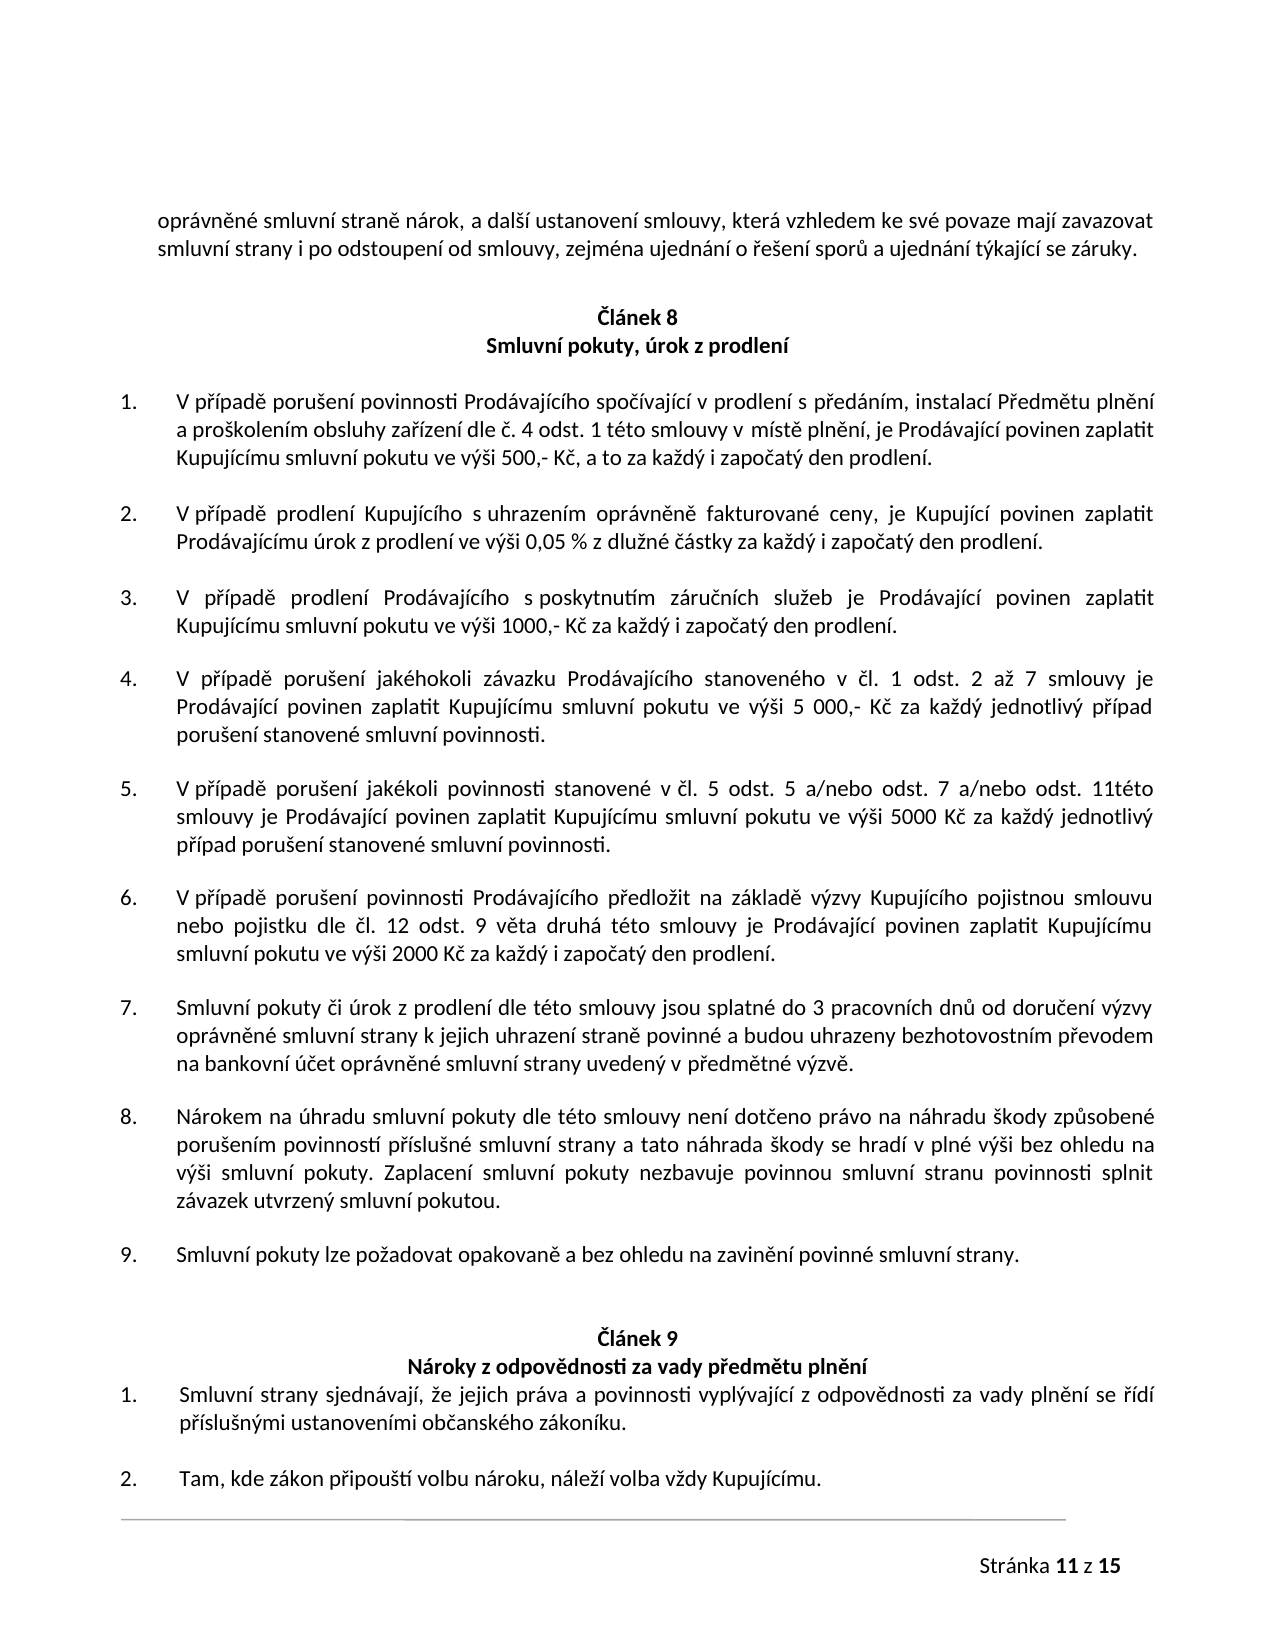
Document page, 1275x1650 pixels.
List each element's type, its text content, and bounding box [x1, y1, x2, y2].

list V případě porušení povinnosti Prodávajícího spočívající v prodlení s předáním, instalací Předmětu plnění a proškolením obsluhy zařízení dle č. 4 odst. 1 této smlouvy v místě plnění, je Prodávající povinen zaplatit Kupujícímu smluvní pokutu ve výši 500,- Kč, a to za každý i započatý den prodlení. [120, 387, 1155, 471]
list V případě porušení jakéhokoli závazku Prodávajícího stanoveného v čl. 1 odst. 2 až 7 smlouvy je Prodávající povinen zaplatit Kupujícímu smluvní pokutu ve výši 5 000,- Kč za každý jednotlivý případ porušení stanovené smluvní povinnosti. [120, 664, 1155, 748]
list V případě porušení povinnosti Prodávajícího předložit na základě výzvy Kupujícího pojistnou smlouvu nebo pojistku dle čl. 12 odst. 9 věta druhá této smlouvy je Prodávající povinen zaplatit Kupujícímu smluvní pokutu ve výši 2000 Kč za každý i započatý den prodlení. [120, 883, 1155, 967]
list V případě porušení jakékoli povinnosti stanovené v čl. 5 odst. 5 a/nebo odst. 7 a/nebo odst. 11této smlouvy je Prodávající povinen zaplatit Kupujícímu smluvní pokutu ve výši 5000 Kč za každý jednotlivý případ porušení stanovené smluvní povinnosti. [120, 774, 1155, 858]
list Tam, kde zákon připouští volbu nároku, náleží volba vždy Kupujícímu. [120, 1464, 1155, 1492]
text Článek 8 [120, 303, 1155, 331]
list Nárokem na úhradu smluvní pokuty dle této smlouvy není dotčeno právo na náhradu škody způsobené porušením povinností příslušné smluvní strany a tato náhrada škody se hradí v plné výši bez ohledu na výši smluvní pokuty. Zaplacení smluvní pokuty nezbavuje povinnou smluvní stranu povinnosti splnit závazek utvrzený smluvní pokutou. [120, 1102, 1155, 1214]
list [120, 206, 1155, 262]
list Smluvní strany sjednávají, že jejich práva a povinnosti vyplývající z odpovědnosti za vady plnění se řídí příslušnými ustanoveními občanského zákoníku. [120, 1380, 1155, 1436]
text Smluvní pokuty, úrok z prodlení [120, 331, 1155, 359]
list V případě prodlení Kupujícího s uhrazením oprávněně fakturované ceny, je Kupující povinen zaplatit Prodávajícímu úrok z prodlení ve výši 0,05 % z dlužné částky za každý i započatý den prodlení. [120, 499, 1155, 555]
list V případě prodlení Prodávajícího s poskytnutím záručních služeb je Prodávající povinen zaplatit Kupujícímu smluvní pokutu ve výši 1000,- Kč za každý i započatý den prodlení. [120, 583, 1155, 639]
list Smluvní pokuty či úrok z prodlení dle této smlouvy jsou splatné do 3 pracovních dnů od doručení výzvy oprávněné smluvní strany k jejich uhrazení straně povinné a budou uhrazeny bezhotovostním převodem na bankovní účet oprávněné smluvní strany uvedený v předmětné výzvě. [120, 993, 1155, 1077]
text Nároky z odpovědnosti za vady předmětu plnění [120, 1352, 1155, 1380]
list Smluvní pokuty lze požadovat opakovaně a bez ohledu na zavinění povinné smluvní strany. [120, 1240, 1155, 1268]
text Článek 9 [120, 1324, 1155, 1352]
